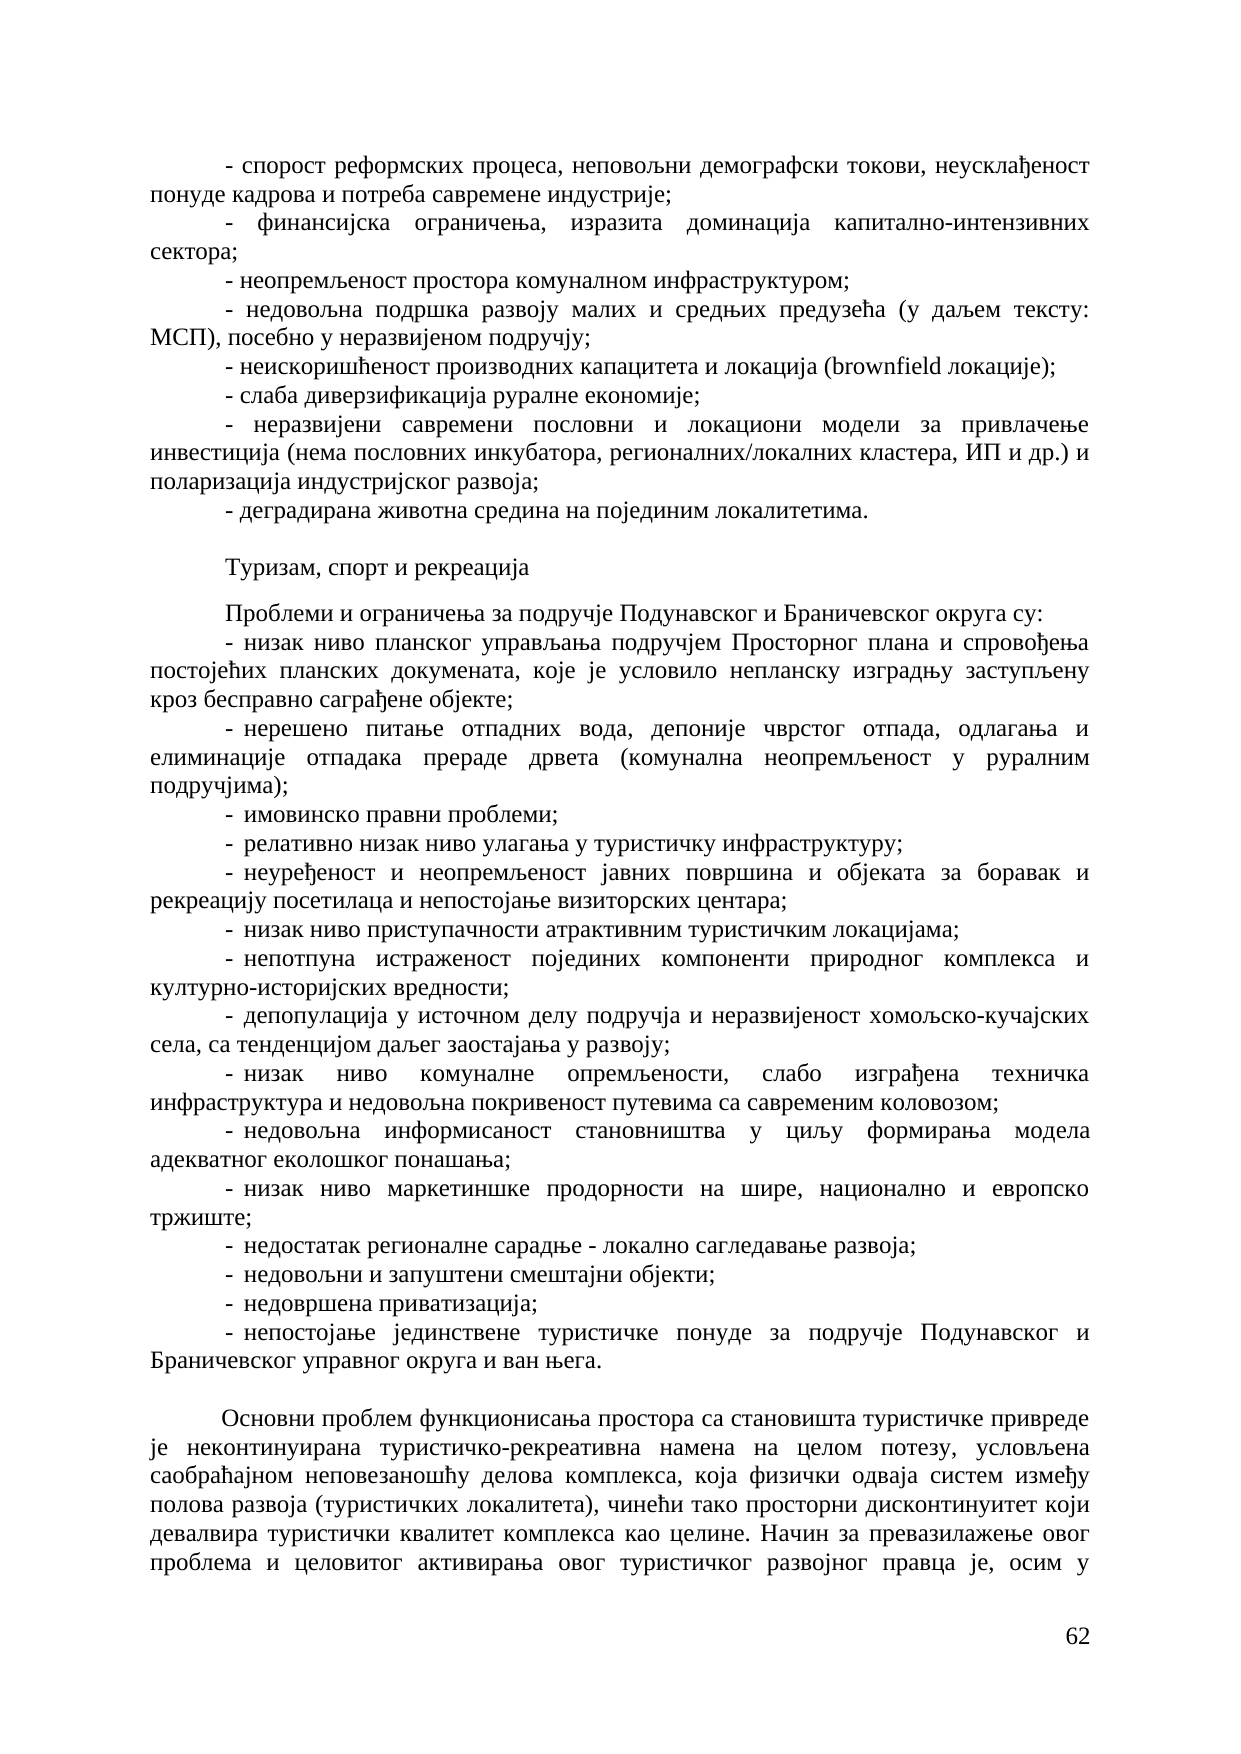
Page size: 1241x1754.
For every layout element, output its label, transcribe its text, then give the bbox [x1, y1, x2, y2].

text - слаба диверзификација руралне економије; [150, 380, 1090, 409]
list низак ниво приступачности атрактивним туристичким локацијама; [150, 914, 1090, 943]
list непотпуна истраженост појединих компоненти природног комплекса и културно-историјских вредности; [150, 943, 1090, 1001]
text - финансијска ограничења, изразита доминација капитално-интензивних сектора; [150, 207, 1090, 265]
list нерешено питање отпадних вода, депоније чврстог отпада, одлагања и елиминације отпадака прераде дрвета (комунална неопремљеност у руралним подручјима); [150, 713, 1090, 799]
text - неискоришћеност производних капацитета и локација (brownfield локације); [150, 351, 1090, 380]
list непостојање јединствене туристичке понуде за подручје Подунавског и Браничевског управног округа и ван њега. [150, 1317, 1090, 1374]
list депопулација у источном делу подручја и неразвијеност хомољско-кучајских села, са тенденцијом даљег заостајања у развоју; [150, 1001, 1090, 1058]
list недовршена приватизација; [150, 1288, 1090, 1317]
list недовољни и запуштени смештајни објекти; [150, 1259, 1090, 1288]
text Проблеми и ограничења за подручје Подунавског и Браничевског округа су: [150, 598, 1090, 627]
text Туризам, спорт и рекреација [225, 552, 1090, 581]
list недостатак регионалне сарадње - локално сагледавање развоја; [150, 1231, 1090, 1259]
text - деградирана животна средина на појединим локалитетима. [150, 495, 1090, 524]
list низак ниво комуналне опремљености, слабо изграђена техничка инфраструктура и недовољна покривеност путевима са савременим коловозом; [150, 1058, 1090, 1116]
list низак ниво маркетиншке продорности на шире, национално и европско тржиште; [150, 1173, 1090, 1231]
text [150, 1403, 1090, 1576]
list неуређеност и неопремљеност јавних површина и објеката за боравак и рекреацију посетилаца и непостојање визиторских центара; [150, 857, 1090, 914]
list низак ниво планског управљања подручјем Просторног плана и спровођења постојећих планских докумената, које је условило непланску изградњу заступљену кроз бесправно саграђене објекте; [150, 627, 1090, 713]
text - спорост реформских процеса, неповољни демографски токови, неусклађеност понуде кадрова и потреба савремене индустрије; [150, 150, 1090, 207]
text - неразвијени савремени пословни и локациони модели за привлачење инвестиција (нема пословних инкубатора, регионалних/локалних кластера, ИП и др.) и поларизација индустријског развоја; [150, 409, 1090, 495]
text - недовољна подршка развоју малих и средњих предузећа (у даљем тексту: МСП), посебно у неразвијеном подручју; [150, 294, 1090, 351]
text - неопремљеност простора комуналном инфраструктуром; [150, 265, 1090, 294]
list имовинско правни проблеми; [150, 799, 1090, 828]
list недовољна информисаност становништва у циљу формирања модела адекватног еколошког понашања; [150, 1116, 1090, 1173]
list релативно низак ниво улагања у туристичку инфраструктуру; [150, 828, 1090, 857]
